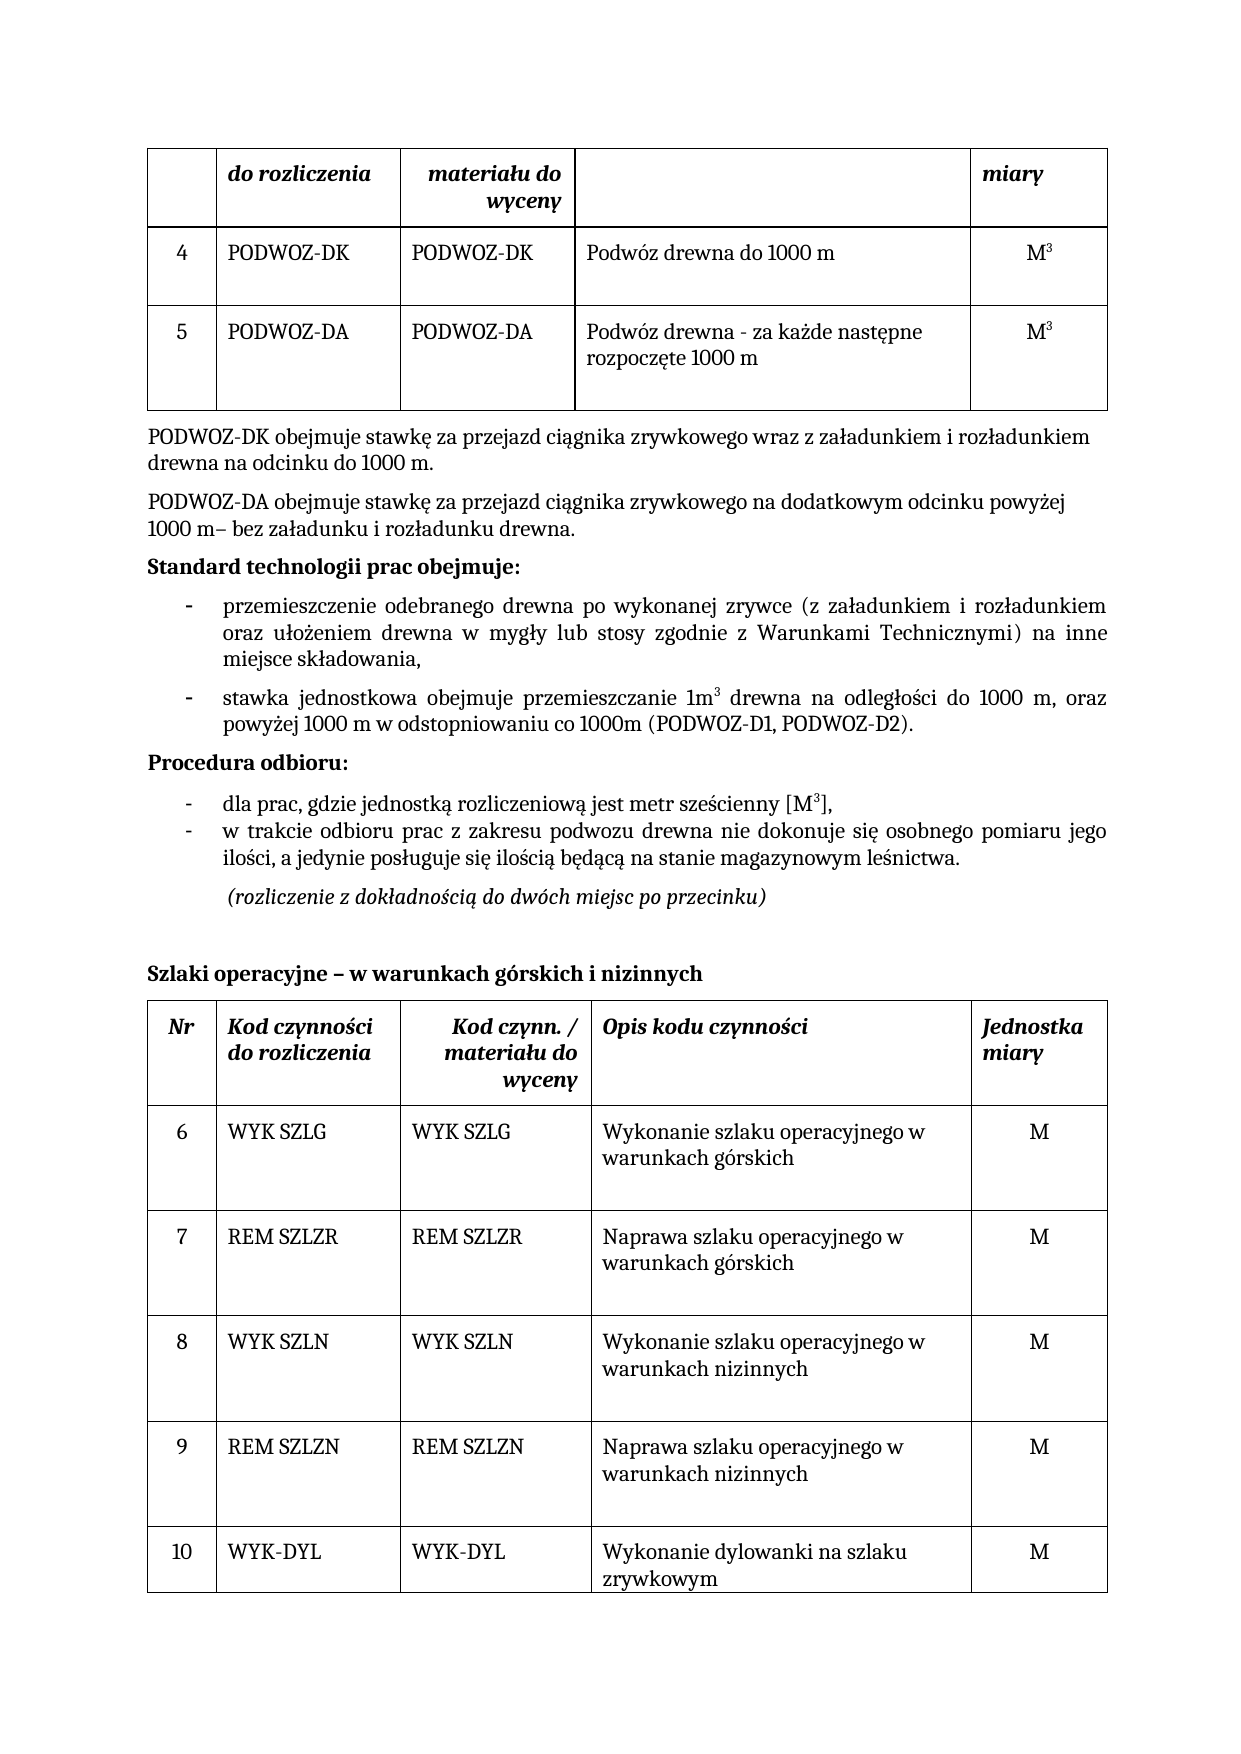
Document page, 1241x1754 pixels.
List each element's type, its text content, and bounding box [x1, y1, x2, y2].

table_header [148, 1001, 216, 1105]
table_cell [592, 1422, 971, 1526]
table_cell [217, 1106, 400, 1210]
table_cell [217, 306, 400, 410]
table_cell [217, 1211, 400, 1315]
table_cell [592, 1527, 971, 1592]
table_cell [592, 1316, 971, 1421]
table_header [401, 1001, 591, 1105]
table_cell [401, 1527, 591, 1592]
text Procedura odbioru: [148, 750, 1107, 776]
text Standard technologii prac obejmuje: [148, 554, 1107, 581]
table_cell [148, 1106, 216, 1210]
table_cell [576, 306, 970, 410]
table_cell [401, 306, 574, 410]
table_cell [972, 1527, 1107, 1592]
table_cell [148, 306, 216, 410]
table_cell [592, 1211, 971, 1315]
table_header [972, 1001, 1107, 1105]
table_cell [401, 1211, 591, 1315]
list stawka jednostkowa obejmuje przemieszczanie 1m3 drewna na odległości do 1000 m, oraz powyżej 1000 m w odstopniowaniu co 1000m (PODWOZ-D1, PODWOZ-D2). [185, 684, 1107, 737]
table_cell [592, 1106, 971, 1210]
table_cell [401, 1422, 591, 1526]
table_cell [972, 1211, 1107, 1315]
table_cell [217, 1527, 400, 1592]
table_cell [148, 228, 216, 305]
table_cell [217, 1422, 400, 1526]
text (rozliczenie z dokładnością do dwóch miejsc po przecinku) [148, 883, 1107, 910]
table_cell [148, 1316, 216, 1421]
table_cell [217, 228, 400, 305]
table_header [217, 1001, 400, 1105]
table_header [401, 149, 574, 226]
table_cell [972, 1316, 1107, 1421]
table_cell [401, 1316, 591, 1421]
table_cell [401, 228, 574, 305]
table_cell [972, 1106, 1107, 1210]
text Szlaki operacyjne – w warunkach górskich i nizinnych [148, 961, 1107, 988]
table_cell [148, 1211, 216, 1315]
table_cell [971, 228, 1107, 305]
list w trakcie odbioru prac z zakresu podwozu drewna nie dokonuje się osobnego pomiaru jego ilości, a jedynie posługuje się ilością będącą na stanie magazynowym leśnictwa. [185, 817, 1107, 871]
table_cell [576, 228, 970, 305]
list dla prac, gdzie jednostką rozliczeniową jest metr sześcienny [M3], [185, 789, 1107, 817]
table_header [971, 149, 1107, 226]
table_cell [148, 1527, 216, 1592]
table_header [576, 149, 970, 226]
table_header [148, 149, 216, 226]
list przemieszczenie odebranego drewna po wykonanej zrywce (z załadunkiem i rozładunkiem oraz ułożeniem drewna w mygły lub stosy zgodnie z Warunkami Technicznymi) na inne miejsce składowania, [185, 593, 1107, 672]
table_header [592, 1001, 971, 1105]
text PODWOZ-DA obejmuje stawkę za przejazd ciągnika zrywkowego na dodatkowym odcinku powyżej 1000 m– bez załadunku i rozładunku drewna. [148, 489, 1107, 542]
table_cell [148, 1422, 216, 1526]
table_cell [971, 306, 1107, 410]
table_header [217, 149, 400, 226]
text PODWOZ-DK obejmuje stawkę za przejazd ciągnika zrywkowego wraz z załadunkiem i rozładunkiem drewna na odcinku do 1000 m. [148, 424, 1107, 476]
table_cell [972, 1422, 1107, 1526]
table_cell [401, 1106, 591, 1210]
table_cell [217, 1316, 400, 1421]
